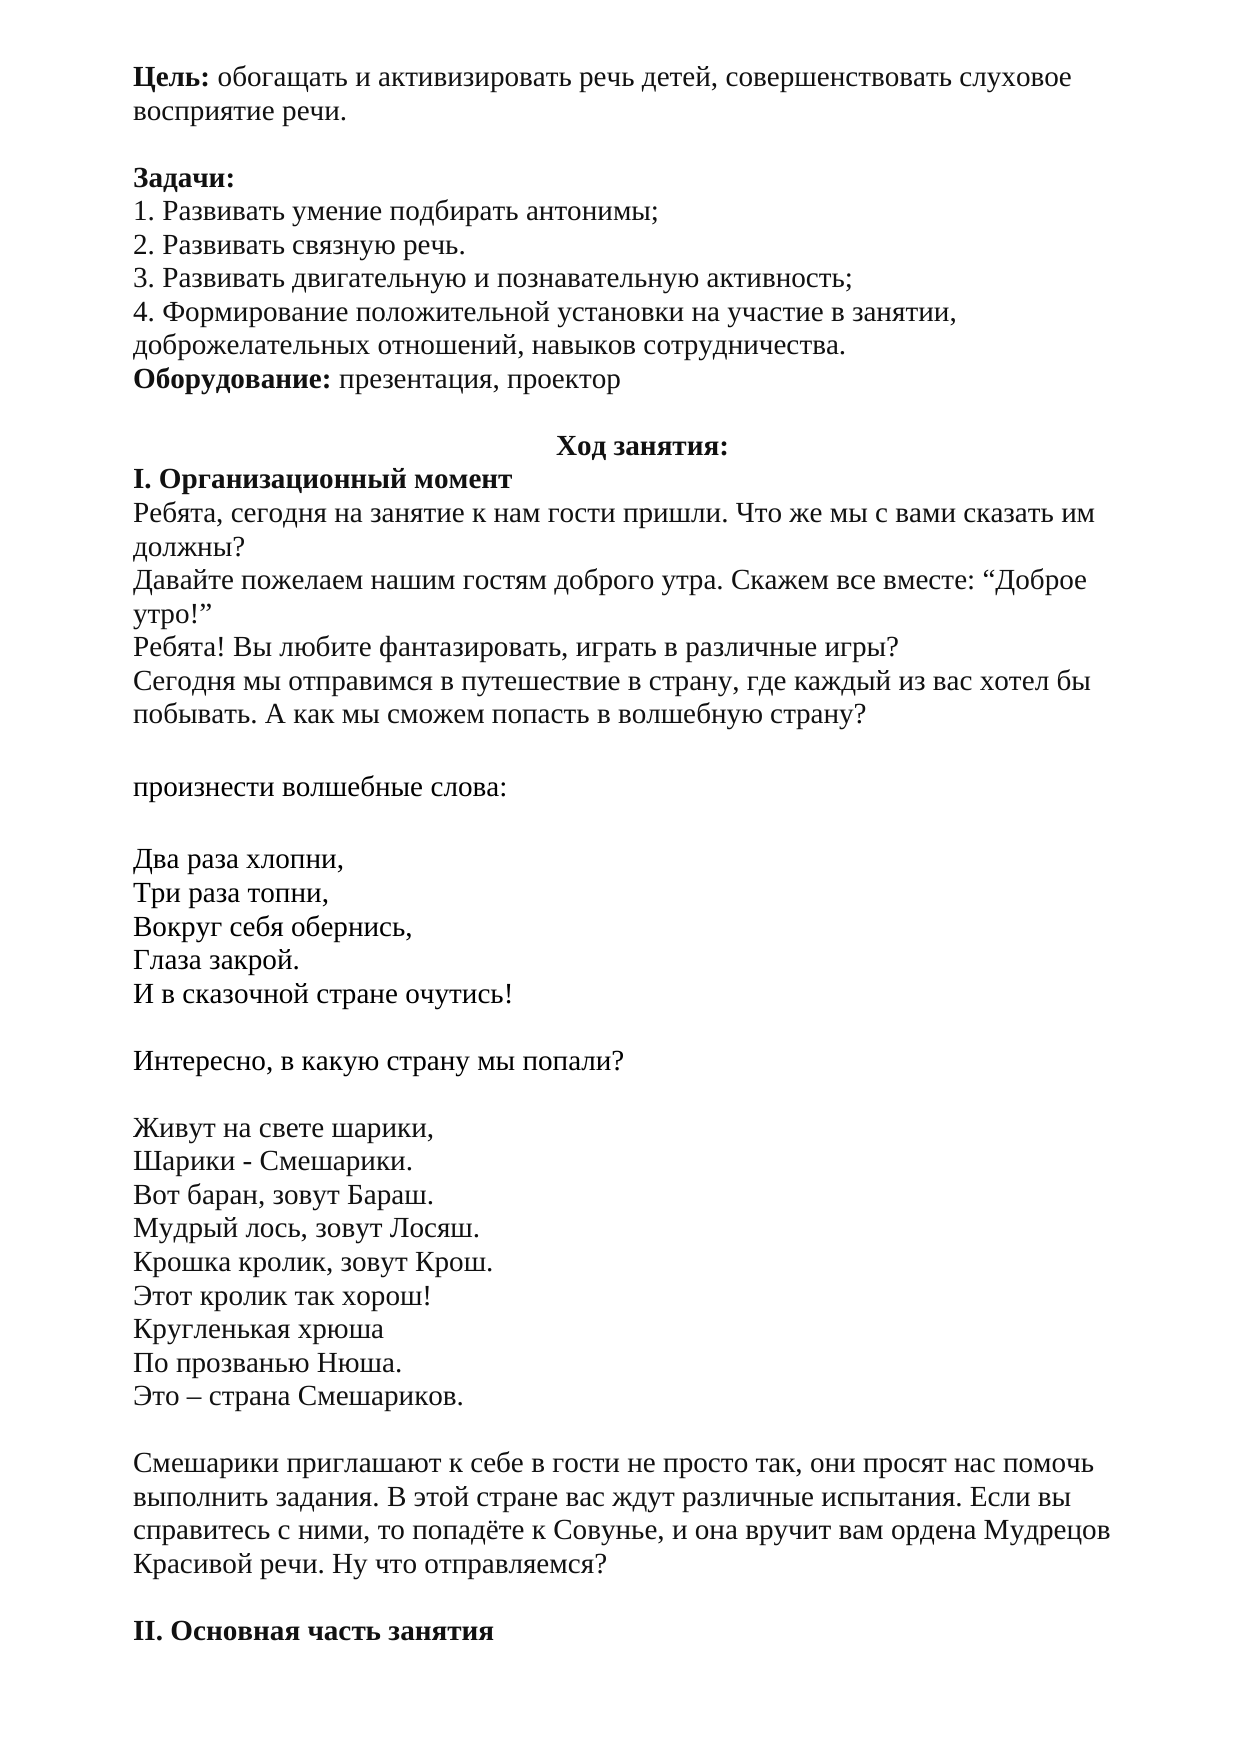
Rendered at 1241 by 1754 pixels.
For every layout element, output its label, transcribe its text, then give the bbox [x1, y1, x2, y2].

text 1. Развивать умение подбирать антонимы; [133, 193, 1152, 227]
text Мудрый лось, зовут Лосяш. [133, 1211, 1152, 1244]
text Давайте пожелаем нашим гостям доброго утра. Скажем все вместе: “Доброе утро!” [133, 562, 1152, 629]
text 4. Формирование положительной установки на участие в занятии, доброжелательных отношений, навыков сотрудничества. [133, 294, 1152, 361]
text Цель: обогащать и активизировать речь детей, совершенствовать слуховое восприятие речи. [133, 59, 1152, 126]
text Смешарики приглашают к себе в гости не просто так, они просят нас помочь выполнить задания. В этой стране вас ждут различные испытания. Если вы справитесь с ними, то попадёте к Совунье, и она вручит вам ордена Мудрецов Красивой речи. Ну что отправляемся? [133, 1445, 1152, 1579]
text 3. Развивать двигательную и познавательную активность; [133, 260, 1152, 294]
text I. Организационный момент [133, 462, 1152, 495]
text Задачи: [133, 160, 1152, 193]
text Ход занятия: [133, 428, 1152, 462]
text произнести волшебные слова: [133, 769, 1113, 802]
text Сегодня мы отправимся в путешествие в страну, где каждый из вас хотел бы побывать. А как мы сможем попасть в волшебную страну? [133, 663, 1152, 730]
text Интересно, в какую страну мы попали? [133, 1043, 1113, 1076]
text Два раза хлопни, Три раза топни, Вокруг себя обернись, [133, 842, 1113, 942]
text Ребята, сегодня на занятие к нам гости пришли. Что же мы с вами сказать им должны? [133, 495, 1152, 562]
text Глаза закрой. И в сказочной стране очутись! [133, 942, 1113, 1009]
text Этот кролик так хорош! [133, 1278, 1152, 1311]
text Оборудование: презентация, проектор [133, 361, 1152, 394]
text II. Основная часть занятия [133, 1613, 1152, 1647]
text Крошка кролик, зовут Крош. [133, 1244, 1152, 1278]
text Ребята! Вы любите фантазировать, играть в различные игры? [133, 629, 1152, 663]
text По прозванью Нюша. [133, 1345, 1152, 1378]
text Шарики - Смешарики. [133, 1143, 1152, 1177]
text Это – страна Смешариков. [133, 1378, 1152, 1412]
text Вот баран, зовут Бараш. [133, 1177, 1152, 1211]
text Живут на свете шарики, [133, 1110, 1152, 1143]
text 2. Развивать связную речь. [133, 227, 1152, 260]
text Кругленькая хрюша [133, 1311, 1152, 1345]
